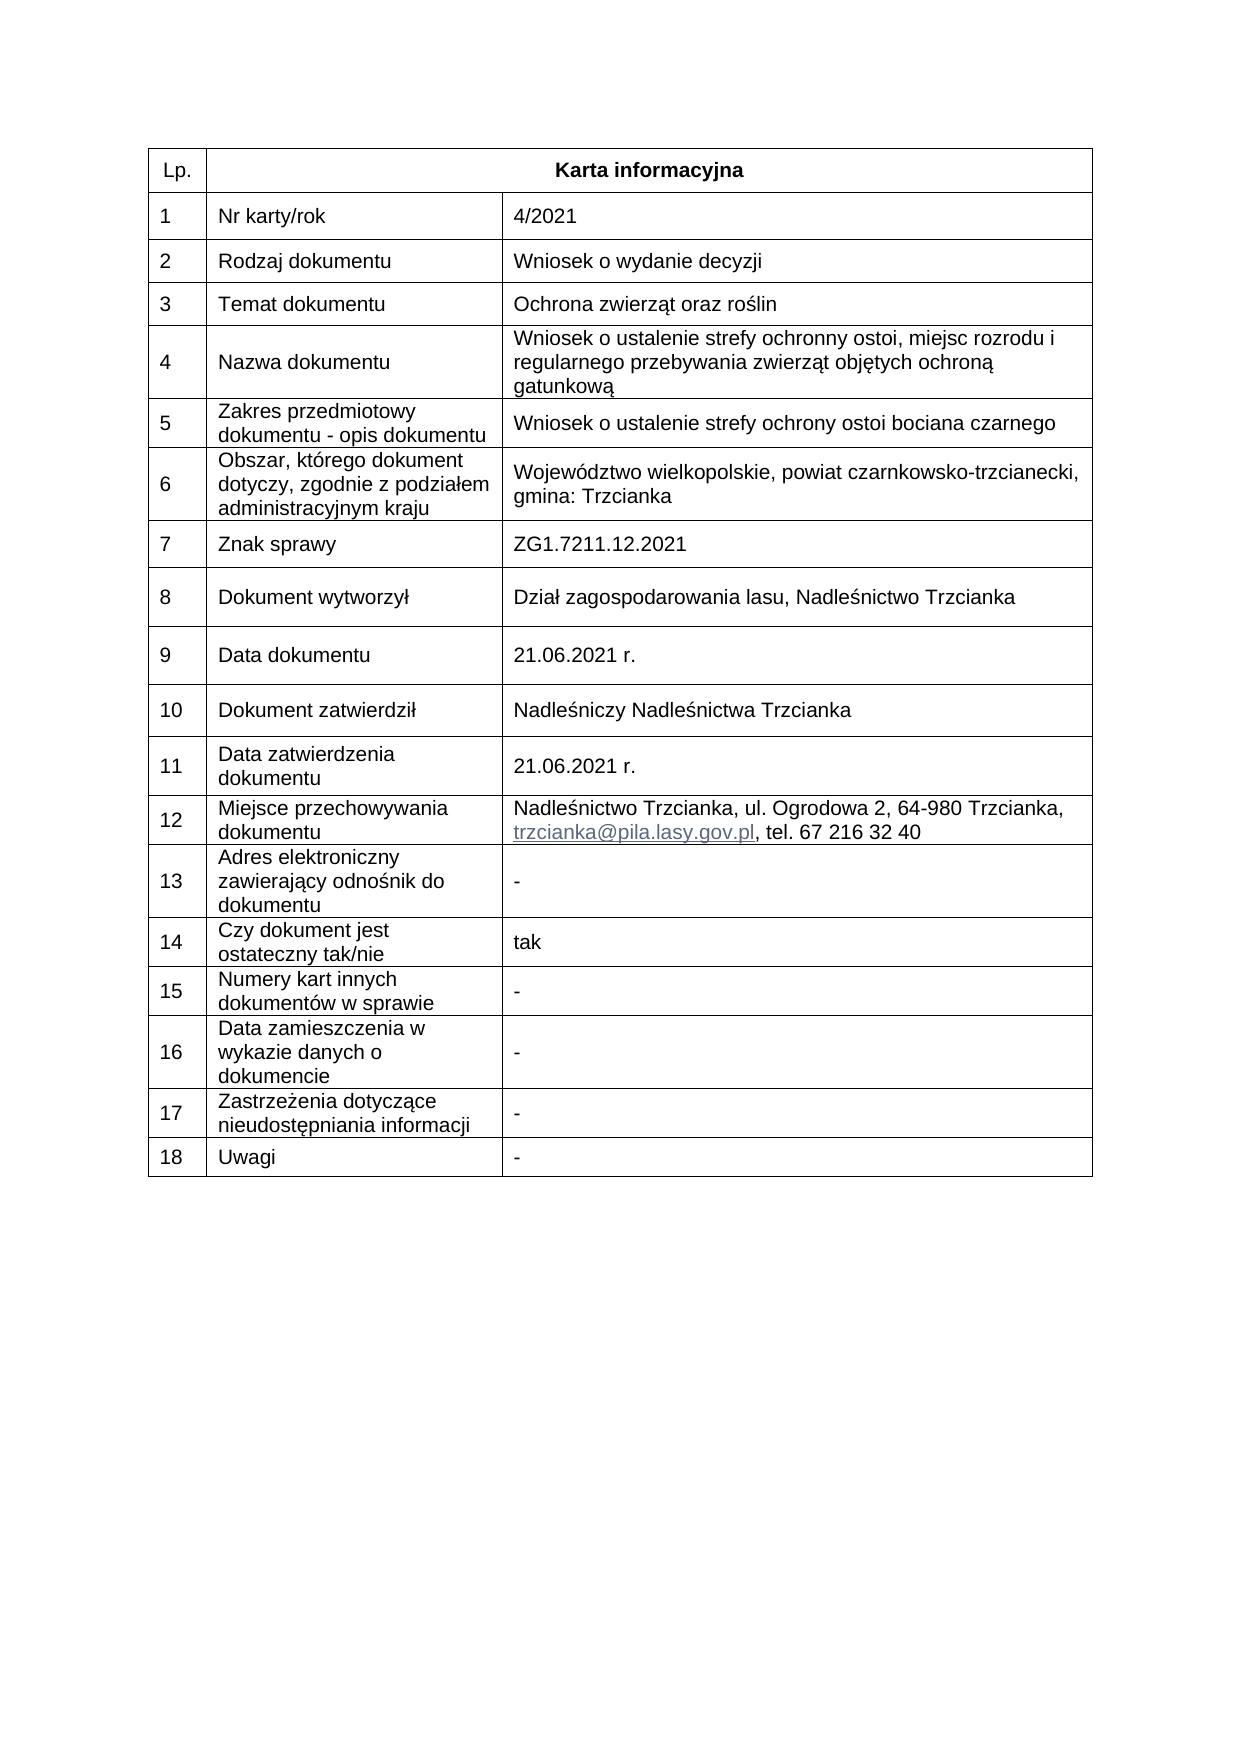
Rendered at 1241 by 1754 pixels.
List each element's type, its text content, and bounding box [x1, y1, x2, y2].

table_header Karta informacyjna [207, 149, 1092, 192]
table_cell - [503, 845, 1092, 917]
table_cell 15 [149, 967, 206, 1015]
table_cell Dokument zatwierdził [207, 685, 502, 736]
table_cell 3 [149, 283, 206, 325]
table_cell Obszar, którego dokument dotyczy, zgodnie z podziałem administracyjnym kraju [207, 448, 502, 519]
table_cell Nr karty/rok [207, 193, 502, 239]
table_cell Zakres przedmiotowy dokumentu - opis dokumentu [207, 399, 502, 447]
table_cell 11 [149, 737, 206, 795]
table_cell 1 [149, 193, 206, 239]
table_cell Ochrona zwierząt oraz roślin [503, 283, 1092, 325]
table_cell Nazwa dokumentu [207, 326, 502, 398]
table_cell - [503, 1138, 1092, 1176]
table_cell ZG1.7211.12.2021 [503, 521, 1092, 567]
table_cell 21.06.2021 r. [503, 627, 1092, 683]
table_cell 21.06.2021 r. [503, 737, 1092, 795]
table_cell tak [503, 918, 1092, 966]
table_cell Znak sprawy [207, 521, 502, 567]
table_cell Nadleśniczy Nadleśnictwa Trzcianka [503, 685, 1092, 736]
table_cell 4/2021 [503, 193, 1092, 239]
table_cell Dokument wytworzył [207, 568, 502, 626]
table_cell Wniosek o wydanie decyzji [503, 240, 1092, 282]
table_header Lp. [149, 149, 206, 192]
table_cell 12 [149, 796, 206, 844]
table_cell - [503, 1089, 1092, 1137]
table_cell 13 [149, 845, 206, 917]
table_cell Data dokumentu [207, 627, 502, 683]
table_cell Nadleśnictwo Trzcianka, ul. Ogrodowa 2, 64-980 Trzcianka, trzcianka@pila.lasy.gov.pl, tel. 67 216 32 40 [503, 796, 1092, 844]
table_cell 6 [149, 448, 206, 519]
table_cell Rodzaj dokumentu [207, 240, 502, 282]
table_cell Temat dokumentu [207, 283, 502, 325]
table_cell Uwagi [207, 1138, 502, 1176]
table_cell 5 [149, 399, 206, 447]
table_cell Województwo wielkopolskie, powiat czarnkowsko-trzcianecki, gmina: Trzcianka [503, 448, 1092, 519]
table_cell 18 [149, 1138, 206, 1176]
table_cell - [503, 967, 1092, 1015]
table_cell 8 [149, 568, 206, 626]
table_cell Miejsce przechowywania dokumentu [207, 796, 502, 844]
table_cell Wniosek o ustalenie strefy ochronny ostoi, miejsc rozrodu i regularnego przebywania zwierząt objętych ochroną gatunkową [503, 326, 1092, 398]
table_cell Czy dokument jest ostateczny tak/nie [207, 918, 502, 966]
table_cell 7 [149, 521, 206, 567]
table_cell Data zatwierdzenia dokumentu [207, 737, 502, 795]
table_cell 10 [149, 685, 206, 736]
table_cell Adres elektroniczny zawierający odnośnik do dokumentu [207, 845, 502, 917]
table_cell Zastrzeżenia dotyczące nieudostępniania informacji [207, 1089, 502, 1137]
table_cell - [503, 1016, 1092, 1088]
table_cell Numery kart innych dokumentów w sprawie [207, 967, 502, 1015]
table_cell 16 [149, 1016, 206, 1088]
table_cell 2 [149, 240, 206, 282]
table_cell Wniosek o ustalenie strefy ochrony ostoi bociana czarnego [503, 399, 1092, 447]
table_cell 9 [149, 627, 206, 683]
table_cell 17 [149, 1089, 206, 1137]
table_cell 4 [149, 326, 206, 398]
table_cell 14 [149, 918, 206, 966]
table_cell Dział zagospodarowania lasu, Nadleśnictwo Trzcianka [503, 568, 1092, 626]
table_cell Data zamieszczenia w wykazie danych o dokumencie [207, 1016, 502, 1088]
